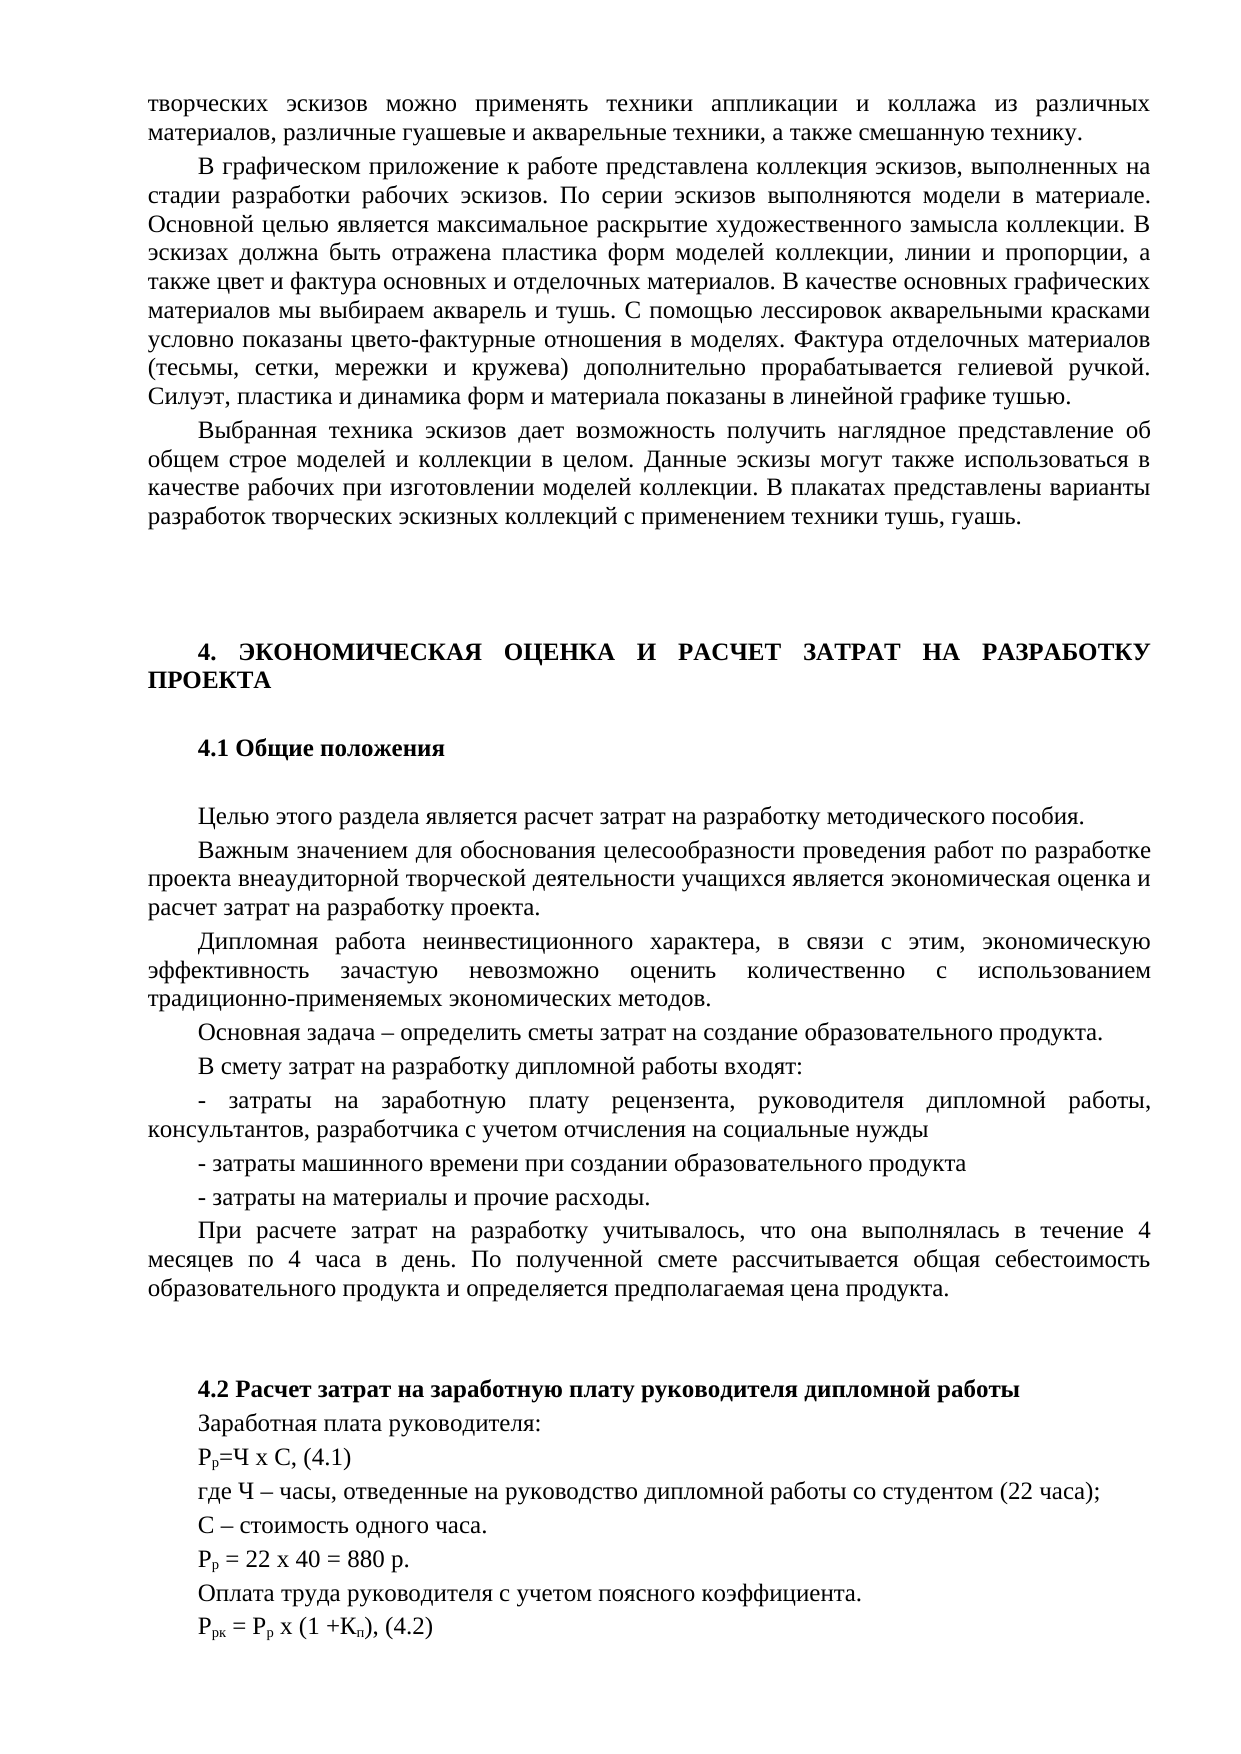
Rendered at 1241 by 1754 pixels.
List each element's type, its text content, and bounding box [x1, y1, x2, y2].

text Ррк = Рр х (1 +Кп), (4.2) [148, 1611, 1152, 1640]
text Дипломная работа неинвестиционного характера, в связи с этим, экономическую эффективность зачастую невозможно оценить количественно с использованием традиционно-применяемых экономических методов. [148, 926, 1152, 1012]
text Выбранная техника эскизов дает возможность получить наглядное представление об общем строе моделей и коллекции в целом. Данные эскизы могут также использоваться в качестве рабочих при изготовлении моделей коллекции. В плакатах представлены варианты разработок творческих эскизных коллекций с применением техники тушь, гуашь. [148, 415, 1152, 530]
text В графическом приложение к работе представлена коллекция эскизов, выполненных на стадии разработки рабочих эскизов. По серии эскизов выполняются модели в материале. Основной целью является максимальное раскрытие художественного замысла коллекции. В эскизах должна быть отражена пластика форм моделей коллекции, линии и пропорции, а также цвет и фактура основных и отделочных материалов. В качестве основных графических материалов мы выбираем акварель и тушь. С помощью лессировок акварельными красками условно показаны цвето-фактурные отношения в моделях. Фактура отделочных материалов (тесьмы, сетки, мережки и кружева) дополнительно прорабатывается гелиевой ручкой. Силуэт, пластика и динамика форм и материала показаны в линейной графике тушью. [148, 151, 1152, 410]
text 4.1 Общие положения [148, 733, 1152, 762]
text 4. ЭКОНОМИЧЕСКАЯ ОЦЕНКА И РАСЧЕТ ЗАТРАТ НА РАЗРАБОТКУ ПРОЕКТА [148, 637, 1152, 694]
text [148, 88, 1152, 146]
text где Ч – часы, отведенные на руководство дипломной работы со студентом (22 часа); [148, 1476, 1152, 1505]
text Целью этого раздела является расчет затрат на разработку методического пособия. [148, 801, 1152, 829]
text Рр=Ч х С, (4.1) [148, 1442, 1152, 1471]
text Оплата труда руководителя с учетом поясного коэффициента. [148, 1578, 1152, 1606]
text Основная задача – определить сметы затрат на создание образовательного продукта. [148, 1017, 1152, 1046]
text С – стоимость одного часа. [148, 1510, 1152, 1539]
text - затраты на материалы и прочие расходы. [148, 1182, 1152, 1210]
text Заработная плата руководителя: [148, 1408, 1152, 1437]
text В смету затрат на разработку дипломной работы входят: [148, 1051, 1152, 1080]
text 4.2 Расчет затрат на заработную плату руководителя дипломной работы [148, 1374, 1152, 1403]
text Важным значением для обоснования целесообразности проведения работ по разработке проекта внеаудиторной творческой деятельности учащихся является экономическая оценка и расчет затрат на разработку проекта. [148, 835, 1152, 921]
text - затраты на заработную плату рецензента, руководителя дипломной работы, консультантов, разработчика с учетом отчисления на социальные нужды [148, 1085, 1152, 1143]
text - затраты машинного времени при создании образовательного продукта [148, 1148, 1152, 1176]
text Рр = 22 х 40 = 880 р. [148, 1544, 1152, 1572]
text При расчете затрат на разработку учитывалось, что она выполнялась в течение 4 месяцев по 4 часа в день. По полученной смете рассчитывается общая себестоимость образовательного продукта и определяется предполагаемая цена продукта. [148, 1215, 1152, 1302]
